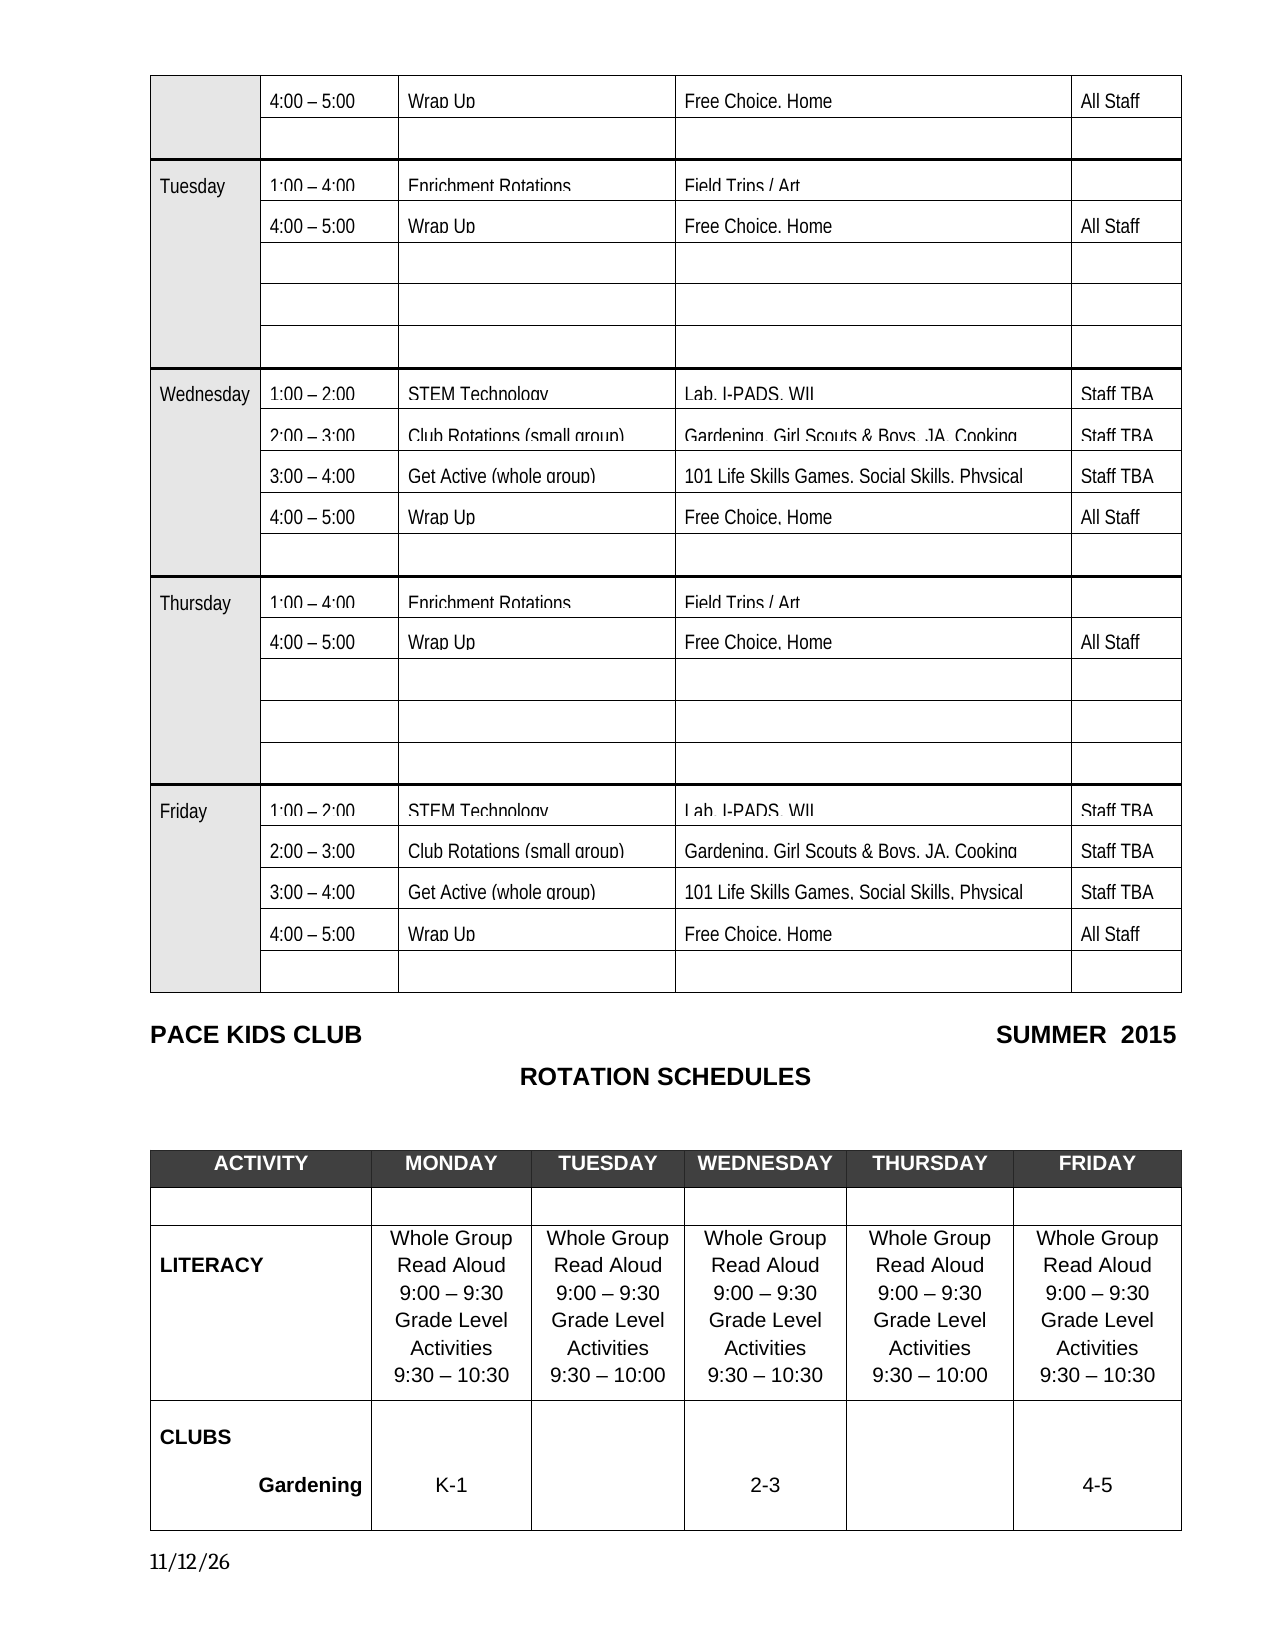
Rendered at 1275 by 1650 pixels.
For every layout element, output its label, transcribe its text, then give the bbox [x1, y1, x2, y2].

table_cell [532, 1401, 684, 1530]
table_cell [1072, 118, 1181, 158]
table_cell [676, 951, 1071, 992]
table_cell Staff TBA [1072, 786, 1181, 825]
table_cell 3:00 – 4:00 [261, 451, 398, 492]
table_cell 2-3 4-5 K-1 [685, 1401, 846, 1530]
table_header THURSDAY [847, 1151, 1013, 1187]
table_cell [676, 326, 1071, 367]
table_cell Field Trips / Art [676, 161, 1071, 200]
table_cell [399, 118, 675, 158]
table_cell 4:00 – 5:00 [261, 909, 398, 950]
table_cell [399, 284, 675, 325]
table_cell All Staff [1072, 909, 1181, 950]
table_cell [261, 326, 398, 367]
table_cell 1:00 – 4:00 [261, 161, 398, 200]
table_cell Get Active (whole group) [399, 451, 675, 492]
table_header MONDAY [372, 1151, 531, 1187]
table_header FRIDAY [1014, 1151, 1181, 1187]
table_cell [847, 1401, 1013, 1530]
table_cell Gardening, Girl Scouts & Boys, JA, Cooking [676, 826, 1071, 867]
table_cell [1072, 326, 1181, 367]
table_cell [1072, 951, 1181, 992]
table_cell [399, 243, 675, 283]
table_cell Whole Group Read Aloud 9:00 – 9:30 Grade Level Activities 9:30 – 10:30 [1014, 1226, 1181, 1400]
table_cell Wrap Up [399, 493, 675, 533]
table_cell Staff TBA [1072, 370, 1181, 408]
table_cell Field Trips / Art [676, 578, 1071, 617]
table_cell [685, 1188, 846, 1225]
table_cell STEM Technology [399, 786, 675, 825]
table_cell Wrap Up [399, 909, 675, 950]
table_header ACTIVITY [151, 1151, 371, 1187]
table_cell 101 Life Skills Games, Social Skills, Physical [676, 868, 1071, 908]
table_cell [1072, 161, 1181, 200]
table_cell [399, 326, 675, 367]
table_cell Whole Group Read Aloud 9:00 – 9:30 Grade Level Activities 9:30 – 10:00 [532, 1226, 684, 1400]
table_cell 2:00 – 3:00 [261, 826, 398, 867]
table_cell Whole Group Read Aloud 9:00 – 9:30 Grade Level Activities 9:30 – 10:00 [847, 1226, 1013, 1400]
table_cell [151, 1188, 371, 1225]
table_cell Free Choice, Home [676, 618, 1071, 658]
table_cell All Staff [1072, 493, 1181, 533]
table_cell [399, 701, 675, 742]
table_header WEDNESDAY [685, 1151, 846, 1187]
table_cell [1072, 534, 1181, 575]
table_cell Thursday [151, 578, 260, 783]
table_cell Free Choice, Home [676, 493, 1071, 533]
table_cell [399, 951, 675, 992]
table_cell Staff TBA [1072, 826, 1181, 867]
table_cell All Staff [1072, 76, 1181, 117]
table_cell [1072, 578, 1181, 617]
table_cell [261, 659, 398, 700]
text ROTATION SCHEDULES [150, 1061, 1181, 1090]
table_cell [261, 951, 398, 992]
table_cell [676, 534, 1071, 575]
table_cell [847, 1188, 1013, 1225]
table_cell Lab, I-PADS, WII [676, 370, 1071, 408]
table_cell [676, 243, 1071, 283]
table_cell Staff TBA [1072, 409, 1181, 450]
table_cell 4:00 – 5:00 [261, 76, 398, 117]
table_cell Friday [151, 786, 260, 992]
table_cell [676, 284, 1071, 325]
table_cell [1014, 1188, 1181, 1225]
table_cell [399, 534, 675, 575]
subtitle PACE KIDS CLUB SUMMER 2015 [150, 1020, 1181, 1049]
table_cell 2:00 – 3:00 [261, 409, 398, 450]
table_cell Free Choice, Home [676, 201, 1071, 242]
table_cell Whole Group Read Aloud 9:00 – 9:30 Grade Level Activities 9:30 – 10:30 [685, 1226, 846, 1400]
table_cell LITERACY [151, 1226, 371, 1400]
table_cell Enrichment Rotations EnArt / Field Trip Rotations [399, 578, 675, 617]
table_cell Whole Group Read Aloud 9:00 – 9:30 Grade Level Activities 9:30 – 10:30 [372, 1226, 531, 1400]
table_cell [1072, 659, 1181, 700]
table_cell [532, 1188, 684, 1225]
table_cell [261, 743, 398, 783]
table_cell All Staff [1072, 618, 1181, 658]
table_cell [676, 118, 1071, 158]
table_cell Staff TBA [1072, 451, 1181, 492]
table_cell Free Choice, Home [676, 909, 1071, 950]
table_cell [399, 659, 675, 700]
table_header TUESDAY [532, 1151, 684, 1187]
table_cell 4-5 K-1 2-3 [1014, 1401, 1181, 1530]
table_cell [261, 284, 398, 325]
table_cell 1:00 – 2:00 [261, 786, 398, 825]
table_cell [261, 534, 398, 575]
table_cell STEM Technology [399, 370, 675, 408]
table_cell Staff TBA [1072, 868, 1181, 908]
table_cell [1072, 701, 1181, 742]
table_cell Wrap Up [399, 76, 675, 117]
table_cell 3:00 – 4:00 [261, 868, 398, 908]
table_cell Enrichment Rotations EnArt / Field Trip Rotations [399, 161, 675, 200]
table_cell Gardening, Girl Scouts & Boys, JA, Cooking [676, 409, 1071, 450]
table_cell 1:00 – 2:00 [261, 370, 398, 408]
table_cell K-1 2-3 4-5 [372, 1401, 531, 1530]
table_cell Get Active (whole group) [399, 868, 675, 908]
table_cell [372, 1188, 531, 1225]
table_cell [399, 743, 675, 783]
table_cell 101 Life Skills Games, Social Skills, Physical [676, 451, 1071, 492]
table_cell Club Rotations (small group) [399, 409, 675, 450]
table_cell Free Choice, Home [676, 76, 1071, 117]
table_cell All Staff [1072, 201, 1181, 242]
table_cell 4:00 – 5:00 [261, 618, 398, 658]
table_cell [151, 1401, 371, 1530]
table_cell Wednesday [151, 370, 260, 575]
table_cell [676, 659, 1071, 700]
table_cell [261, 701, 398, 742]
table_cell [1072, 243, 1181, 283]
table_cell 1:00 – 4:00 [261, 578, 398, 617]
table_cell [676, 701, 1071, 742]
table_cell [261, 243, 398, 283]
table_cell Wrap Up [399, 618, 675, 658]
table_cell 4:00 – 5:00 [261, 493, 398, 533]
table_cell Wrap Up [399, 201, 675, 242]
table_cell [261, 118, 398, 158]
table_cell [676, 743, 1071, 783]
table_cell 4:00 – 5:00 [261, 201, 398, 242]
table_cell Tuesday [151, 161, 260, 367]
table_cell [1072, 284, 1181, 325]
table_cell [1072, 743, 1181, 783]
table_cell Lab, I-PADS, WII [676, 786, 1071, 825]
table_cell Club Rotations (small group) [399, 826, 675, 867]
